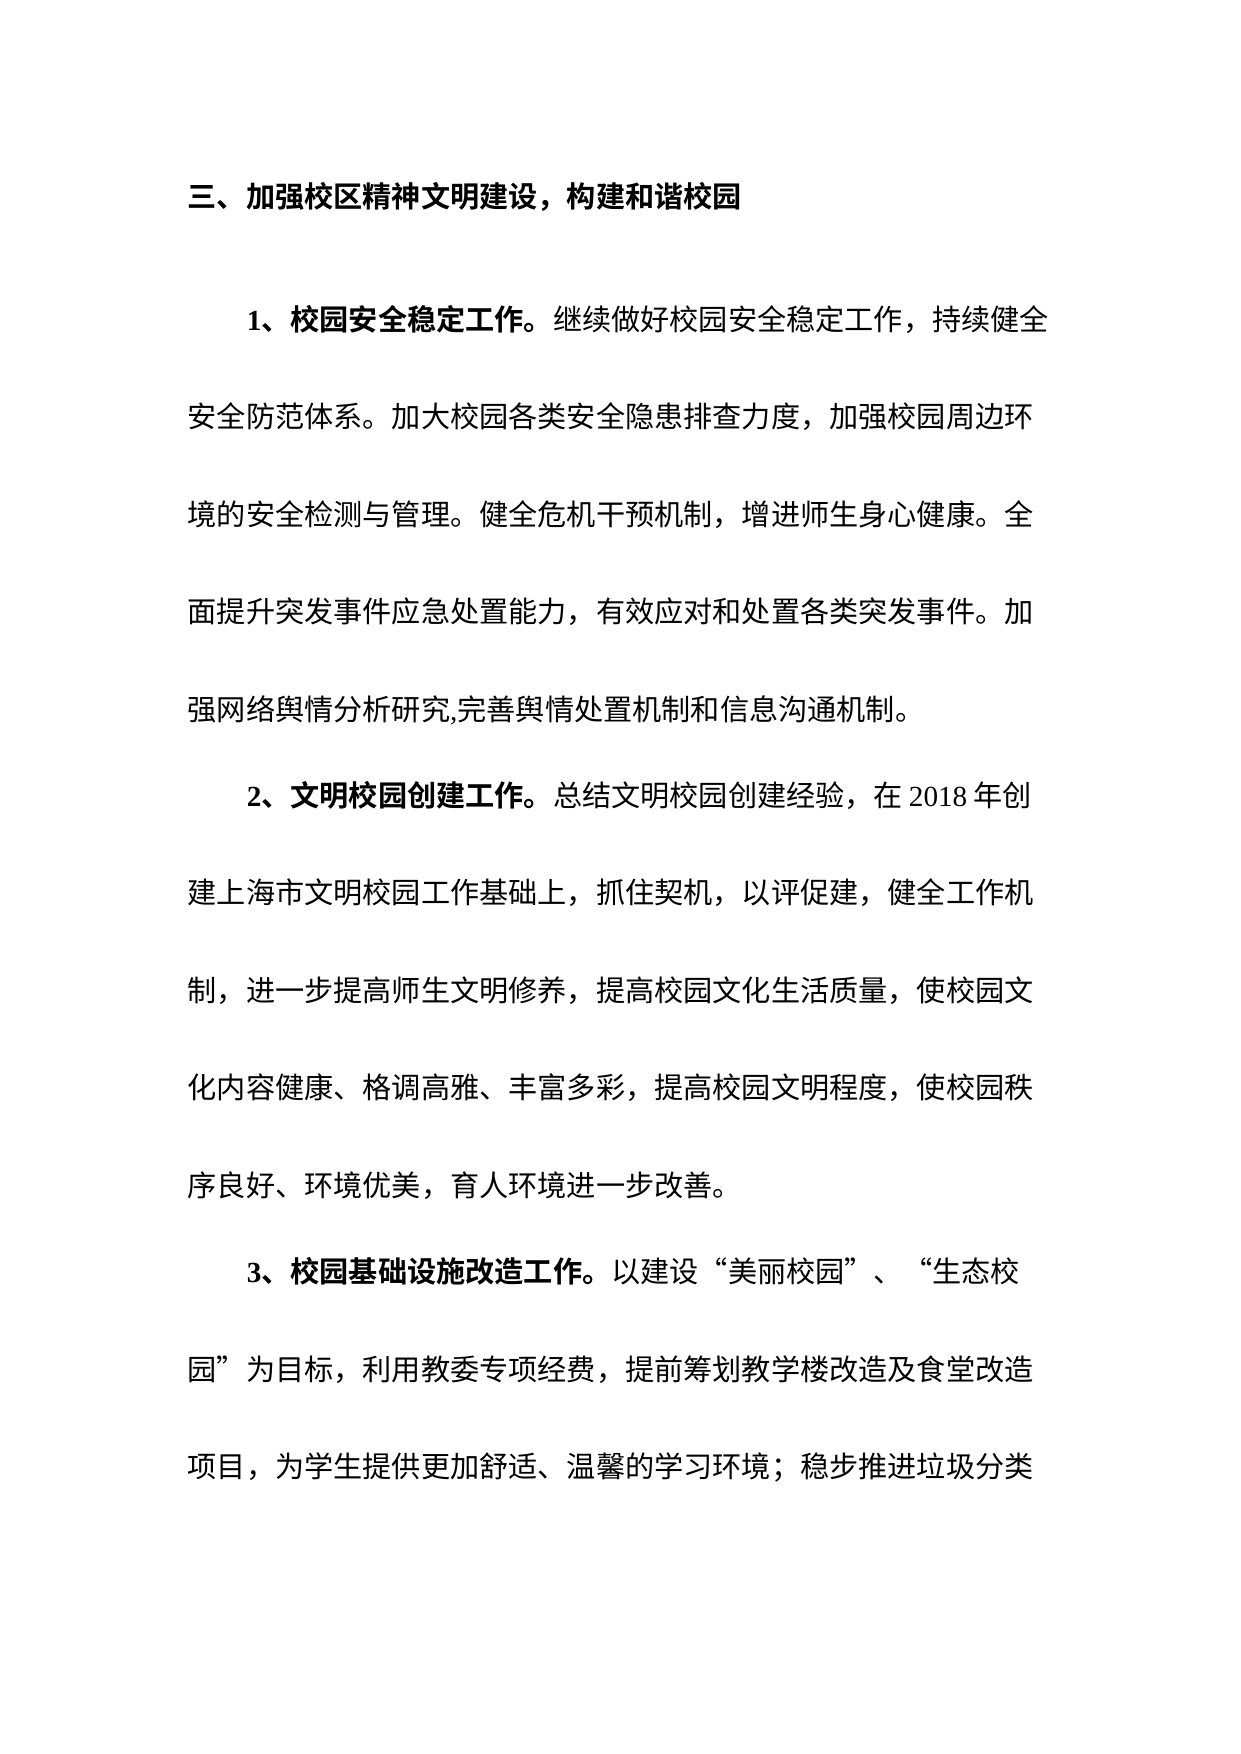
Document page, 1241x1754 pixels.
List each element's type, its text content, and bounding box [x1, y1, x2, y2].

text 2、文明校园创建工作。总结文明校园创建经验，在2018年创建上海市文明校园工作基础上，抓住契机，以评促建，健全工作机制，进一步提高师生文明修养，提高校园文化生活质量，使校园文化内容健康、格调高雅、丰富多彩，提高校园文明程度，使校园秩序良好、环境优美，育人环境进一步改善。 [187, 761, 1053, 1216]
subtitle 三、加强校区精神文明建设，构建和谐校园 [187, 162, 1053, 227]
text 1、校园安全稳定工作。继续做好校园安全稳定工作，持续健全安全防范体系。加大校园各类安全隐患排查力度，加强校园周边环境的安全检测与管理。健全危机干预机制，增进师生身心健康。全面提升突发事件应急处置能力，有效应对和处置各类突发事件。加强网络舆情分析研究,完善舆情处置机制和信息沟通机制。 [187, 285, 1053, 740]
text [187, 1237, 1053, 1497]
